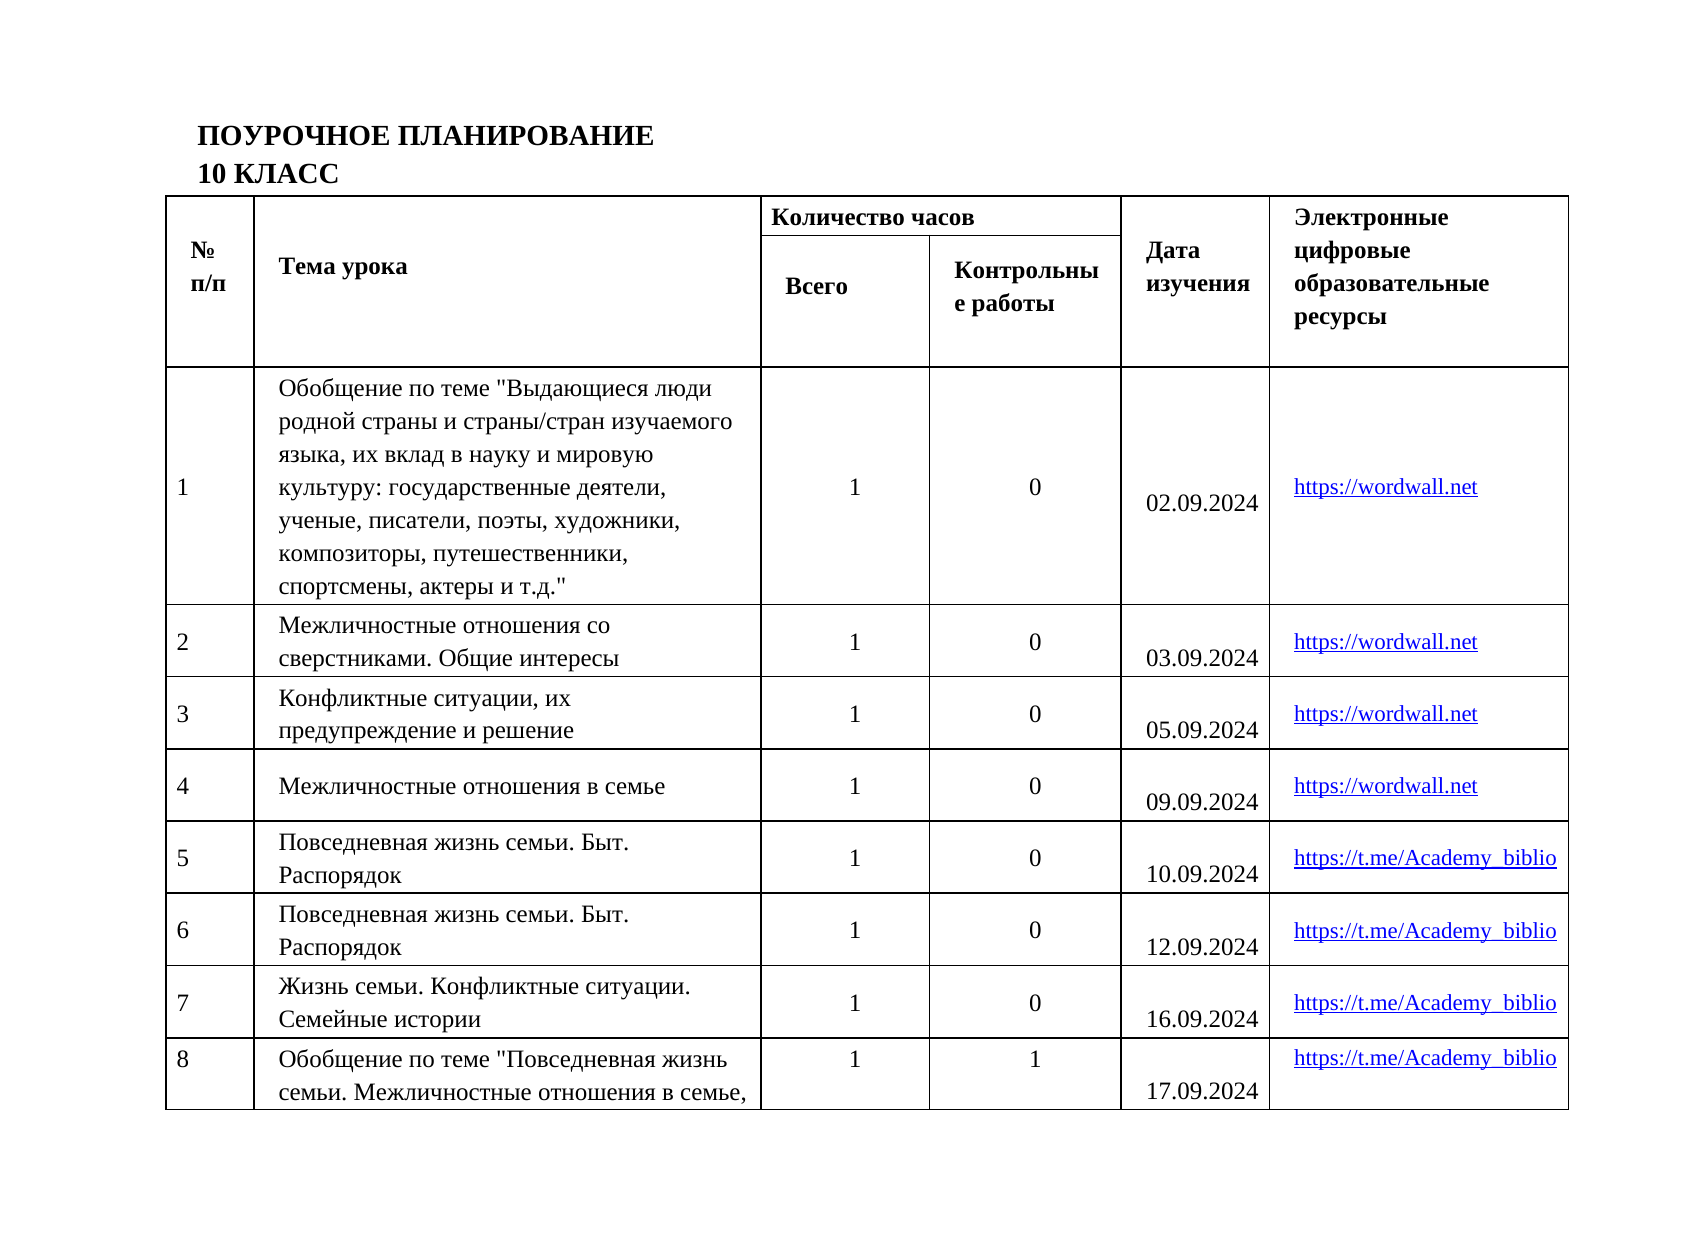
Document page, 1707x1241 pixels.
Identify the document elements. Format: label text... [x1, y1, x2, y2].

table_header Количество часов [762, 197, 1120, 234]
table_cell 0 [930, 750, 1120, 820]
table_cell 1 [762, 677, 929, 748]
table_cell 0 [930, 605, 1120, 676]
table_cell Всего [762, 236, 929, 366]
table_cell 0 [930, 894, 1120, 965]
table_cell 6 [167, 894, 253, 965]
table_cell 1 [762, 966, 929, 1037]
table_cell Повседневная жизнь семьи. Быт. Распорядок [255, 894, 760, 965]
table_header Тема урока [255, 197, 760, 366]
table_cell https://t.me/Academy_biblio [1270, 966, 1568, 1037]
table_cell 1 [762, 750, 929, 820]
table_cell https://wordwall.net [1270, 605, 1568, 676]
table_cell 8 [167, 1039, 253, 1109]
table_cell https://t.me/Academy_biblio [1270, 894, 1568, 965]
table_cell 0 [930, 966, 1120, 1037]
table_cell https://wordwall.net [1270, 750, 1568, 820]
table_cell 12.09.2024 [1122, 894, 1269, 965]
table_cell 0 [930, 368, 1120, 603]
table_cell 16.09.2024 [1122, 966, 1269, 1037]
table_cell 2 [167, 605, 253, 676]
text ПОУРОЧНОЕ ПЛАНИРОВАНИЕ [190, 118, 1618, 152]
table_header Электронные цифровые образовательные ресурсы [1270, 197, 1568, 366]
text 10 КЛАСС [190, 157, 1618, 190]
table_cell Межличностные отношения со сверстниками. Общие интересы [255, 605, 760, 676]
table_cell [1270, 1039, 1568, 1109]
table_cell Конфликтные ситуации, их предупреждение и решение [255, 677, 760, 748]
table_cell 1 [167, 368, 253, 603]
table_cell 1 [762, 822, 929, 892]
table_cell 1 [762, 605, 929, 676]
table_cell 4 [167, 750, 253, 820]
table_cell Обобщение по теме "Выдающиеся люди родной страны и страны/стран изучаемого языка, их вклад в науку и мировую культуру: государственные деятели, ученые, писатели, поэты, художники, композиторы, путешественники, спортсмены, актеры и т.д." [255, 368, 760, 603]
table_cell 1 [762, 368, 929, 603]
table_cell 3 [167, 677, 253, 748]
table_cell 0 [930, 822, 1120, 892]
table_cell 1 [762, 894, 929, 965]
table_cell https://wordwall.net [1270, 368, 1568, 603]
table_cell 09.09.2024 [1122, 750, 1269, 820]
table_cell 03.09.2024 [1122, 605, 1269, 676]
table_cell Контрольные работы [930, 236, 1120, 366]
table_cell 02.09.2024 [1122, 368, 1269, 603]
table_cell 0 [930, 677, 1120, 748]
table_cell Повседневная жизнь семьи. Быт. Распорядок [255, 822, 760, 892]
table_header № п/п [167, 197, 253, 366]
table_cell 7 [167, 966, 253, 1037]
table_cell 1 [762, 1039, 929, 1109]
table_cell Межличностные отношения в семье [255, 750, 760, 820]
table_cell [255, 1039, 760, 1109]
table_cell 1 [930, 1039, 1120, 1109]
table_cell Жизнь семьи. Конфликтные ситуации. Семейные истории [255, 966, 760, 1037]
table_cell 17.09.2024 [1122, 1039, 1269, 1109]
table_cell https://t.me/Academy_biblio [1270, 822, 1568, 892]
table_cell 5 [167, 822, 253, 892]
table_cell https://wordwall.net [1270, 677, 1568, 748]
table_cell 10.09.2024 [1122, 822, 1269, 892]
table_header Дата изучения [1122, 197, 1269, 366]
table_cell 05.09.2024 [1122, 677, 1269, 748]
